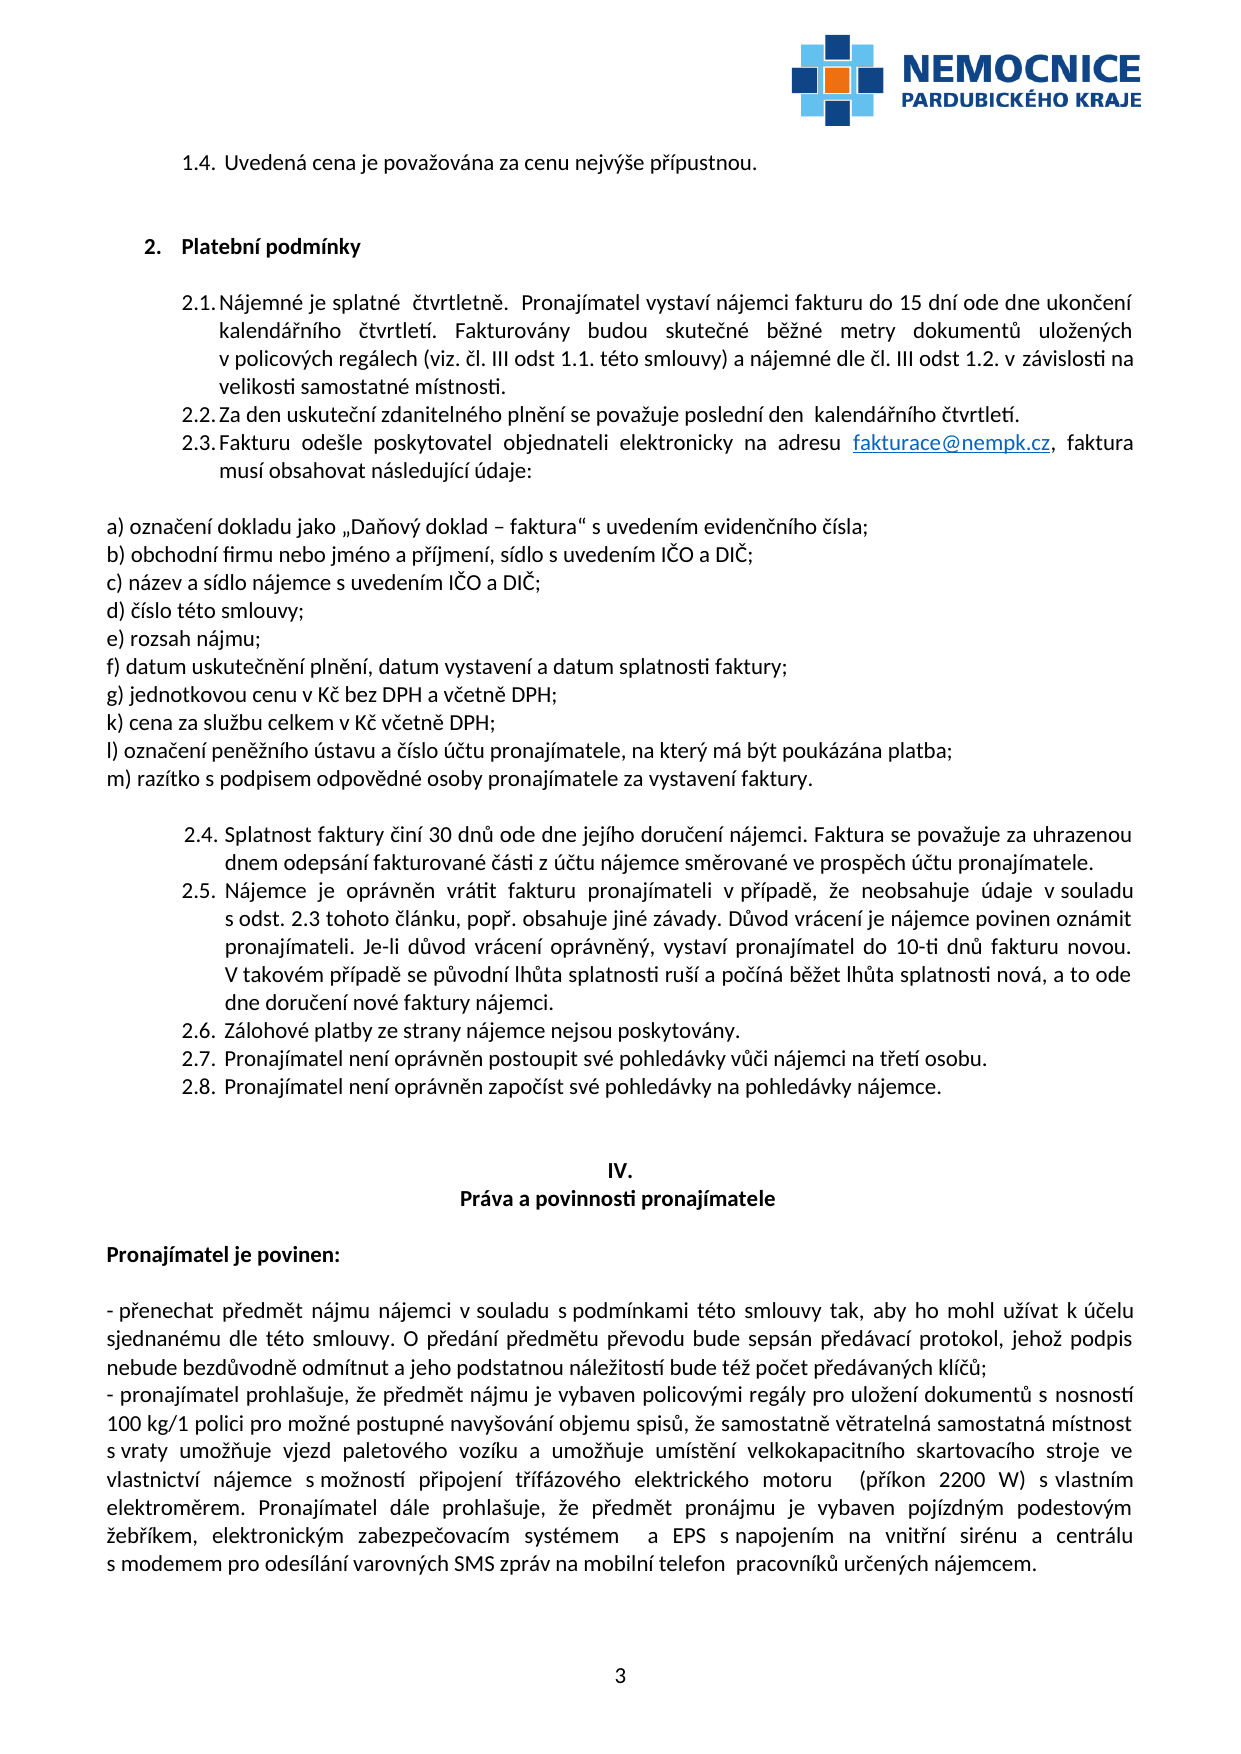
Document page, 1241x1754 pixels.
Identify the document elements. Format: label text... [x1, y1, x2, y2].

text - pronajímatel prohlašuje, že předmět nájmu je vybaven policovými regály pro uložení dokumentů s nosností 100 kg/1 polici pro možné postupné navyšování objemu spisů, že samostatně větratelná samostatná místnost s vraty umožňuje vjezd paletového vozíku a umožňuje umístění velkokapacitního skartovacího stroje ve vlastnictví nájemce s možností připojení třífázového elektrického motoru (příkon 2200 W) s vlastním elektroměrem. Pronajímatel dále prohlašuje, že předmět pronájmu je vybaven pojízdným podestovým žebříkem, elektronickým zabezpečovacím systémem a EPS s napojením na vnitřní sirénu a centrálu s modemem pro odesílání varovných SMS zpráv na mobilní telefon pracovníků určených nájemcem. [106, 1381, 1134, 1577]
text IV. [106, 1156, 1134, 1184]
list Platební podmínky [144, 232, 1134, 260]
list Nájemce je oprávněn vrátit fakturu pronajímateli v případě, že neobsahuje údaje v souladu s odst. 2.3 tohoto článku, popř. obsahuje jiné závady. Důvod vrácení je nájemce povinen oznámit pronajímateli. Je-li důvod vrácení oprávněný, vystaví pronajímatel do 10-ti dnů fakturu novou. V takovém případě se původní lhůta splatnosti ruší a počíná běžet lhůta splatnosti nová, a to ode dne doručení nové faktury nájemci. [181, 876, 1134, 1016]
text Pronajímatel je povinen: [106, 1212, 1134, 1268]
list Za den uskuteční zdanitelného plnění se považuje poslední den kalendářního čtvrtletí. [181, 400, 1134, 428]
text l) označení peněžního ústavu a číslo účtu pronajímatele, na který má být poukázána platba; [106, 736, 1134, 764]
text e) rozsah nájmu; [106, 624, 1134, 652]
text m) razítko s podpisem odpovědné osoby pronajímatele za vystavení faktury. [106, 764, 1134, 792]
text - přenechat předmět nájmu nájemci v souladu s podmínkami této smlouvy tak, aby ho mohl užívat k účelu sjednanému dle této smlouvy. O předání předmětu převodu bude sepsán předávací protokol, jehož podpis nebude bezdůvodně odmítnut a jeho podstatnou náležitostí bude též počet předávaných klíčů; [106, 1268, 1134, 1381]
list 2.4. Splatnost faktury činí 30 dnů ode dne jejího doručení nájemci. Faktura se považuje za uhrazenou dnem odepsání fakturované části z účtu nájemce směrované ve prospěch účtu pronajímatele. [165, 820, 1134, 876]
text f) datum uskutečnění plnění, datum vystavení a datum splatnosti faktury; [106, 652, 1134, 680]
list Uvedená cena je považována za cenu nejvýše přípustnou. [181, 148, 1134, 176]
list Fakturu odešle poskytovatel objednateli elektronicky na adresu fakturace@nempk.cz, faktura musí obsahovat následující údaje: [181, 428, 1134, 484]
list Nájemné je splatné čtvrtletně. Pronajímatel vystaví nájemci fakturu do 15 dní ode dne ukončení kalendářního čtvrtletí. Fakturovány budou skutečné běžné metry dokumentů uložených v policových regálech (viz. čl. III odst 1.1. této smlouvy) a nájemné dle čl. III odst 1.2. v závislosti na velikosti samostatné místnosti. [181, 288, 1134, 400]
text k) cena za službu celkem v Kč včetně DPH; [106, 708, 1134, 736]
text Práva a povinnosti pronajímatele [106, 1184, 1134, 1212]
picture [790, 33, 1141, 127]
text c) název a sídlo nájemce s uvedením IČO a DIČ; [106, 568, 1134, 596]
list Pronajímatel není oprávněn započíst své pohledávky na pohledávky nájemce. [181, 1072, 1134, 1100]
list Zálohové platby ze strany nájemce nejsou poskytovány. [181, 1016, 1134, 1044]
list Pronajímatel není oprávněn postoupit své pohledávky vůči nájemci na třetí osobu. [181, 1044, 1134, 1072]
text d) číslo této smlouvy; [106, 596, 1134, 624]
text g) jednotkovou cenu v Kč bez DPH a včetně DPH; [106, 680, 1134, 708]
text b) obchodní firmu nebo jméno a příjmení, sídlo s uvedením IČO a DIČ; [106, 540, 1134, 568]
text a) označení dokladu jako „Daňový doklad – faktura“ s uvedením evidenčního čísla; [106, 512, 1134, 540]
